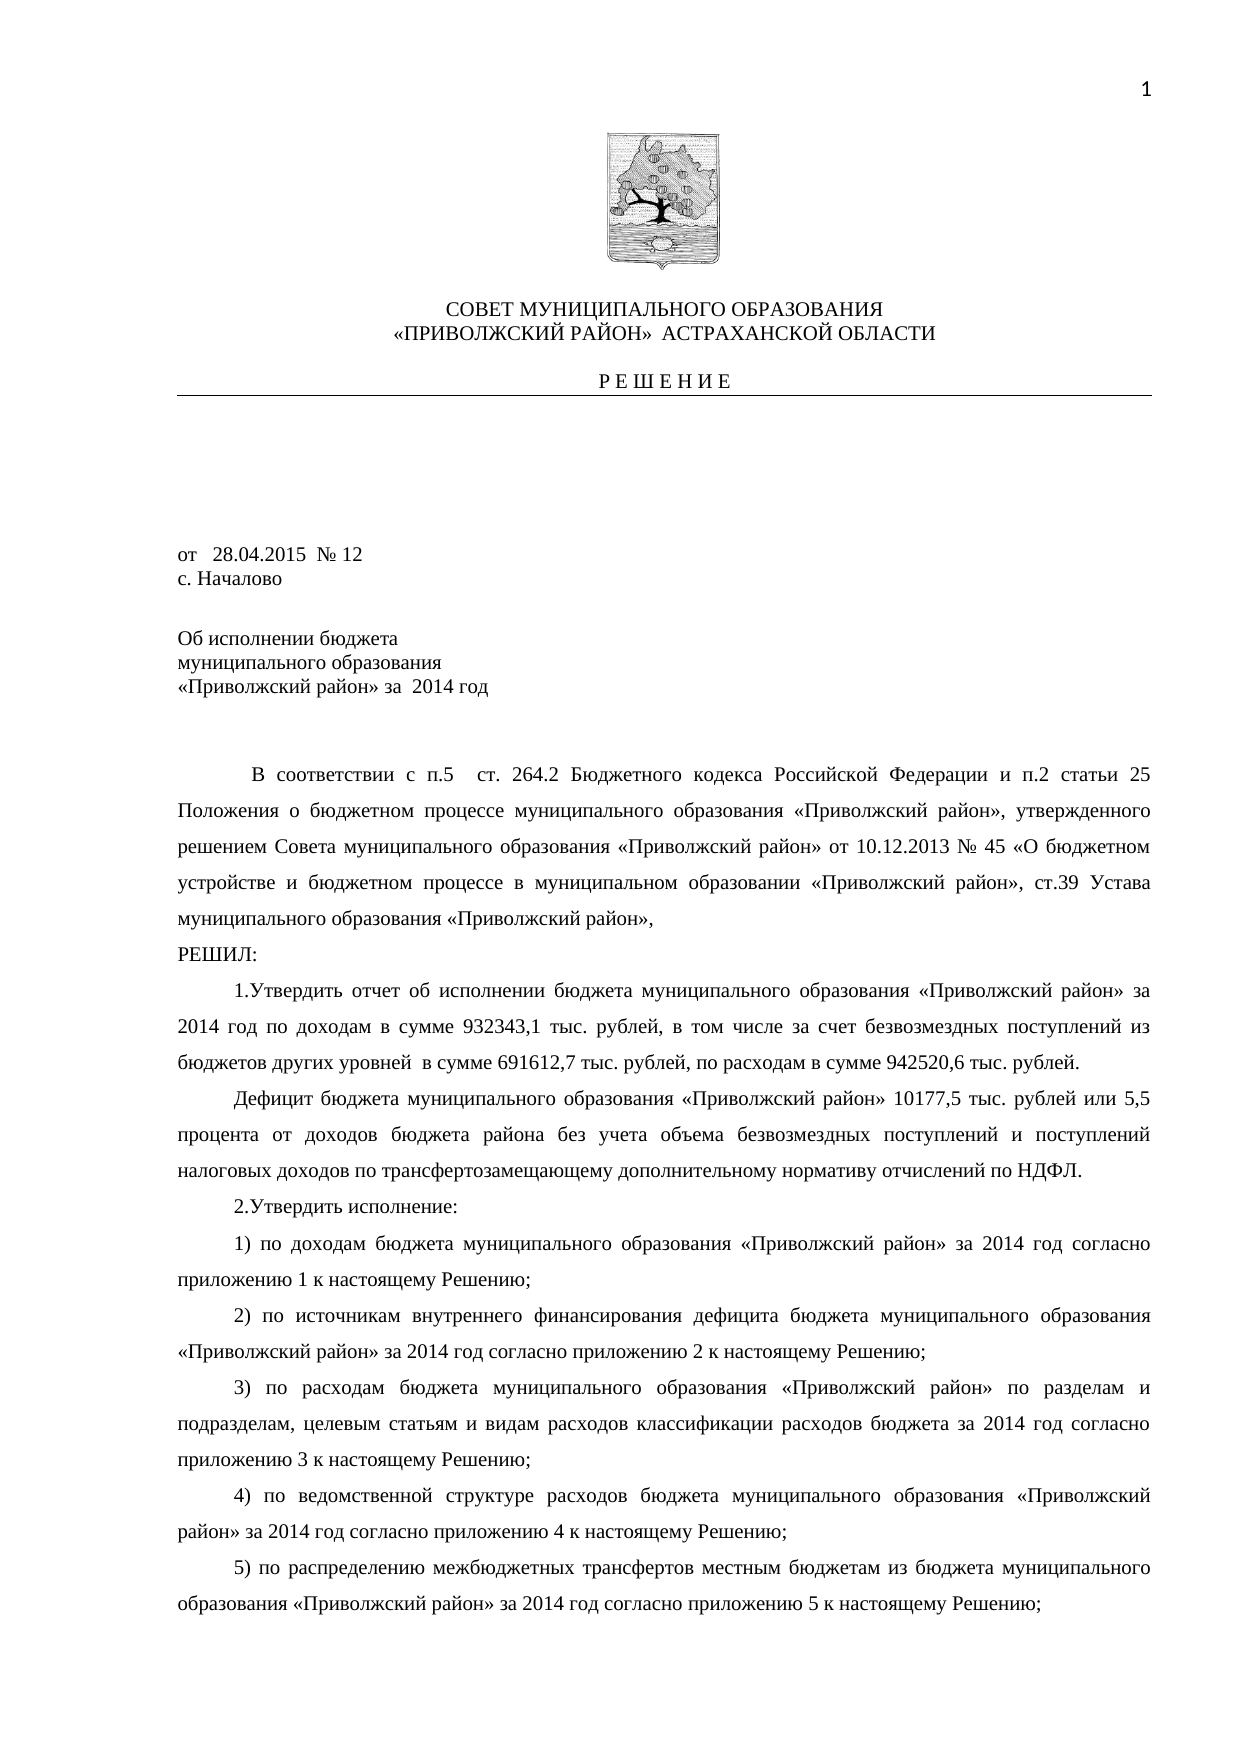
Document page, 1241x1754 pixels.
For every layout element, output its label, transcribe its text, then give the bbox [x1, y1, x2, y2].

text Р Е Ш Е Н И Е [177, 369, 1152, 395]
text 1.Утвердить отчет об исполнении бюджета муниципального образования «Приволжский район» за 2014 год по доходам в сумме 932343,1 тыс. рублей, в том числе за счет безвозмездных поступлений из бюджетов других уровней в сумме 691612,7 тыс. рублей, по расходам в сумме 942520,6 тыс. рублей. [177, 978, 1152, 1074]
text В соответствии с п.5 ст. 264.2 Бюджетного кодекса Российской Федерации и п.2 статьи 25 Положения о бюджетном процессе муниципального образования «Приволжский район», утвержденного решением Совета муниципального образования «Приволжский район» от 10.12.2013 № 45 «О бюджетном устройстве и бюджетном процессе в муниципальном образовании «Приволжский район», ст.39 Устава муниципального образования «Приволжский район», [177, 762, 1152, 930]
text 2.Утвердить исполнение: [177, 1194, 1152, 1218]
text от 28.04.2015 № 12 [177, 541, 1152, 566]
text муниципального образования [177, 650, 1152, 674]
text 2) по источникам внутреннего финансирования дефицита бюджета муниципального образования «Приволжский район» за 2014 год согласно приложению 2 к настоящему Решению; [177, 1302, 1152, 1363]
text СОВЕТ МУНИЦИПАЛЬНОГО ОБРАЗОВАНИЯ [177, 296, 1152, 321]
text Об исполнении бюджета [177, 626, 1152, 650]
text 4) по ведомственной структуре расходов бюджета муниципального образования «Приволжский район» за 2014 год согласно приложению 4 к настоящему Решению; [177, 1483, 1152, 1543]
text «Приволжский район» за 2014 год [177, 674, 1152, 698]
text с. Началово [177, 566, 1152, 589]
text Дефицит бюджета муниципального образования «Приволжский район» 10177,5 тыс. рублей или 5,5 процента от доходов бюджета района без учета объема безвозмездных поступлений и поступлений налоговых доходов по трансфертозамещающему дополнительному нормативу отчислений по НДФЛ. [177, 1086, 1152, 1182]
text «ПРИВОЛЖСКИЙ РАЙОН» АСТРАХАНСКОЙ ОБЛАСТИ [177, 321, 1152, 344]
picture [602, 129, 727, 272]
text 5) по распределению межбюджетных трансфертов местным бюджетам из бюджета муниципального образования «Приволжский район» за 2014 год согласно приложению 5 к настоящему Решению; [177, 1555, 1152, 1615]
text РЕШИЛ: [177, 942, 1152, 966]
text 3) по расходам бюджета муниципального образования «Приволжский район» по разделам и подразделам, целевым статьям и видам расходов классификации расходов бюджета за 2014 год согласно приложению 3 к настоящему Решению; [177, 1374, 1152, 1471]
text 1) по доходам бюджета муниципального образования «Приволжский район» за 2014 год согласно приложению 1 к настоящему Решению; [177, 1230, 1152, 1291]
